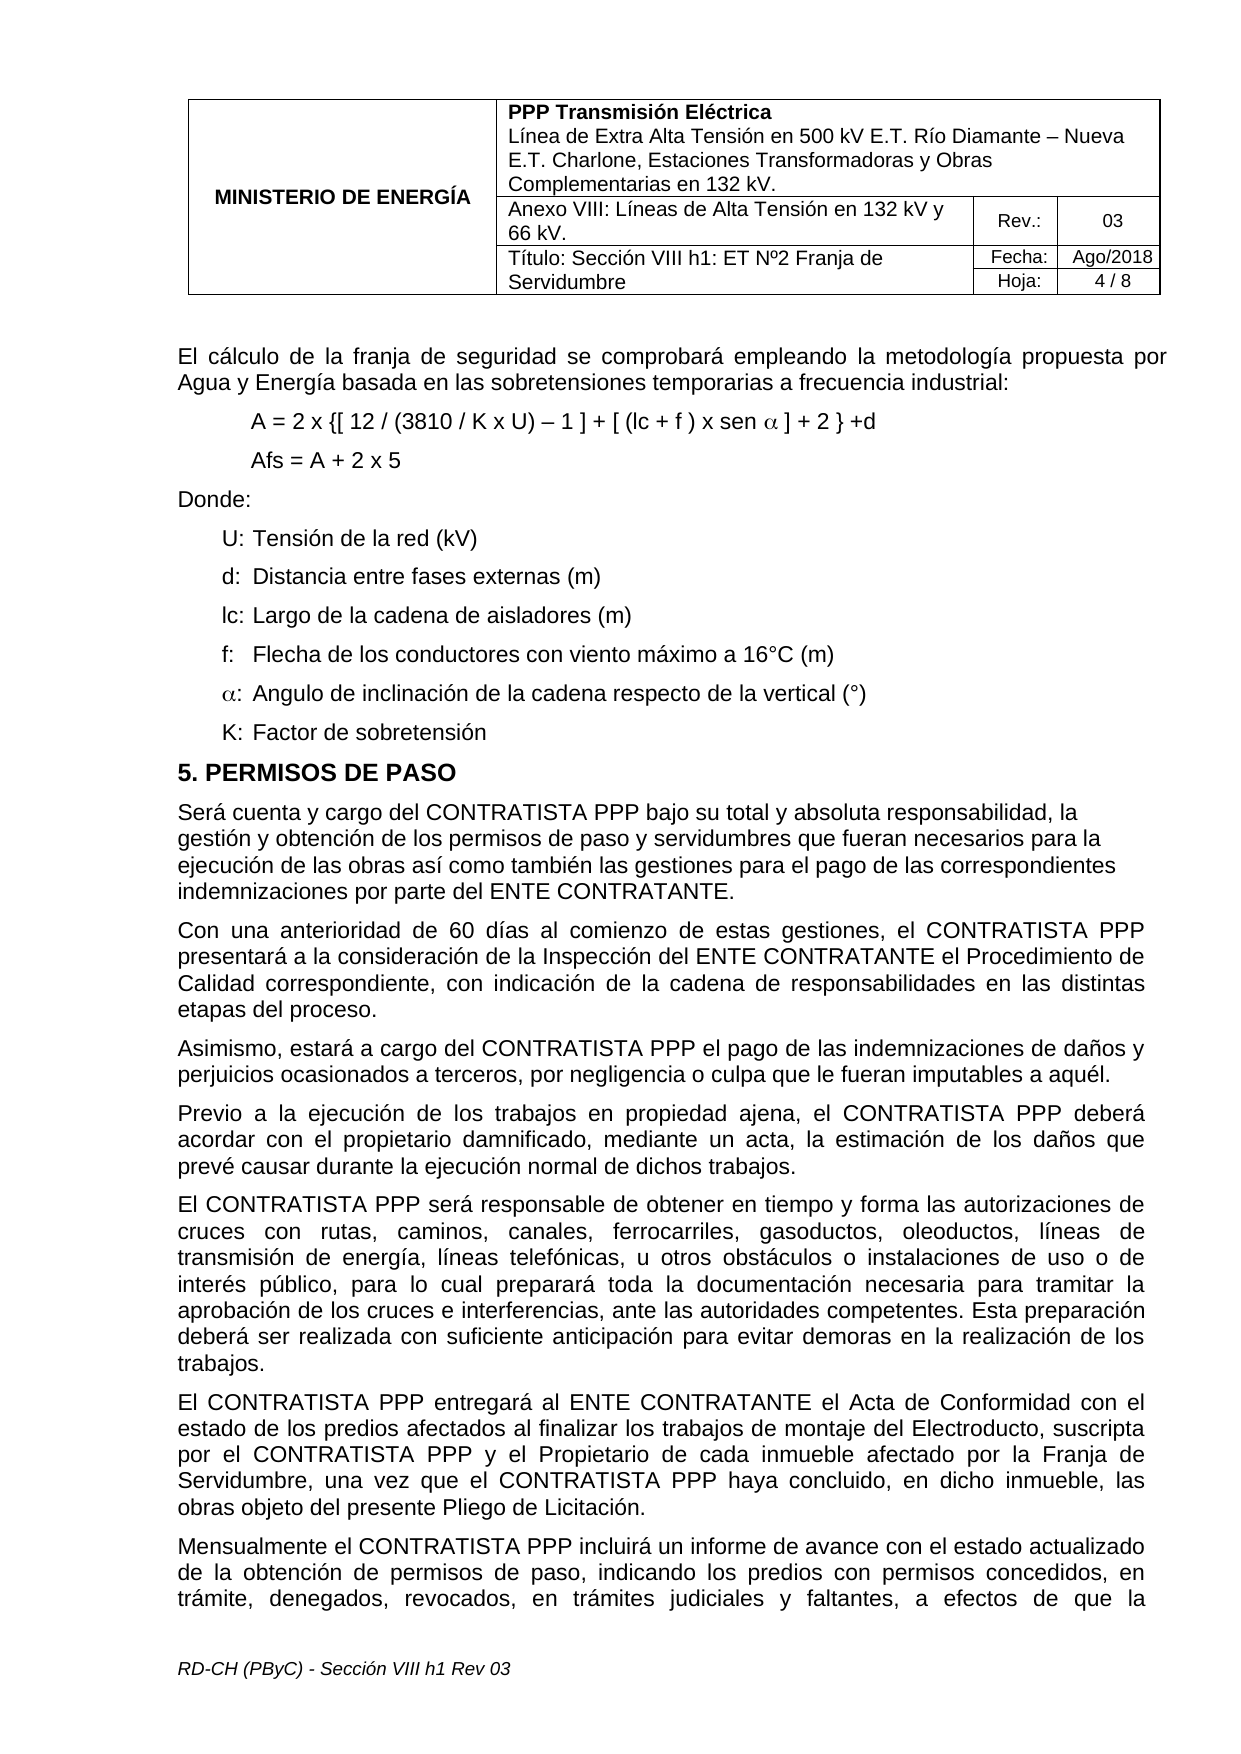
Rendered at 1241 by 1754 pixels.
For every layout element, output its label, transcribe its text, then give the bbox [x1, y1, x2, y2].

text El CONTRATISTA PPP entregará al ENTE CONTRATANTE el Acta de Conformidad con el estado de los predios afectados al finalizar los trabajos de montaje del Electroducto, suscripta por el CONTRATISTA PPP y el Propietario de cada inmueble afectado por la Franja de Servidumbre, una vez que el CONTRATISTA PPP haya concluido, en dicho inmueble, las obras objeto del presente Pliego de Licitación. [177, 1388, 1146, 1520]
text lc: Largo de la cadena de aisladores (m) [222, 602, 1168, 628]
text f: Flecha de los conductores con viento máximo a 16°C (m) [222, 641, 1168, 667]
subtitle Será cuenta y cargo del CONTRATISTA PPP bajo su total y absoluta responsabilidad, la gestión y obtención de los permisos de paso y servidumbres que fueran necesarios para la ejecución de las obras así como también las gestiones para el pago de las correspondientes indemnizaciones por parte del ENTE CONTRATANTE. [177, 799, 1146, 904]
text A = 2 x {[ 12 / (3810 / K x U) – 1 ] + [ (lc + f ) x sen  ] + 2 } +d [177, 408, 1168, 434]
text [177, 1533, 1146, 1612]
text U: Tensión de la red (kV) [222, 524, 1168, 551]
text : Angulo de inclinación de la cadena respecto de la vertical (°) [222, 680, 1168, 706]
text d: Distancia entre fases externas (m) [222, 563, 1168, 590]
text Afs = A + 2 x 5 [251, 447, 1168, 473]
text Donde: [177, 486, 1168, 512]
text El CONTRATISTA PPP será responsable de obtener en tiempo y forma las autorizaciones de cruces con rutas, caminos, canales, ferrocarriles, gasoductos, oleoductos, líneas de transmisión de energía, líneas telefónicas, u otros obstáculos o instalaciones de uso o de interés público, para lo cual preparará toda la documentación necesaria para tramitar la aprobación de los cruces e interferencias, ante las autoridades competentes. Esta preparación deberá ser realizada con suficiente anticipación para evitar demoras en la realización de los trabajos. [177, 1191, 1146, 1376]
text Previo a la ejecución de los trabajos en propiedad ajena, el CONTRATISTA PPP deberá acordar con el propietario damnificado, mediante un acta, la estimación de los daños que prevé causar durante la ejecución normal de dichos trabajos. [177, 1100, 1146, 1179]
text Con una anterioridad de 60 días al comienzo de estas gestiones, el CONTRATISTA PPP presentará a la consideración de la Inspección del ENTE CONTRATANTE el Procedimiento de Calidad correspondiente, con indicación de la cadena de responsabilidades en las distintas etapas del proceso. [177, 917, 1146, 1022]
subtitle 5. PERMISOS DE PASO [177, 758, 1146, 786]
text El cálculo de la franja de seguridad se comprobará empleando la metodología propuesta por Agua y Energía basada en las sobretensiones temporarias a frecuencia industrial: [177, 343, 1168, 395]
text K: Factor de sobretensión [222, 719, 1168, 745]
text Asimismo, estará a cargo del CONTRATISTA PPP el pago de las indemnizaciones de daños y perjuicios ocasionados a terceros, por negligencia o culpa que le fueran imputables a aquél. [177, 1035, 1146, 1087]
